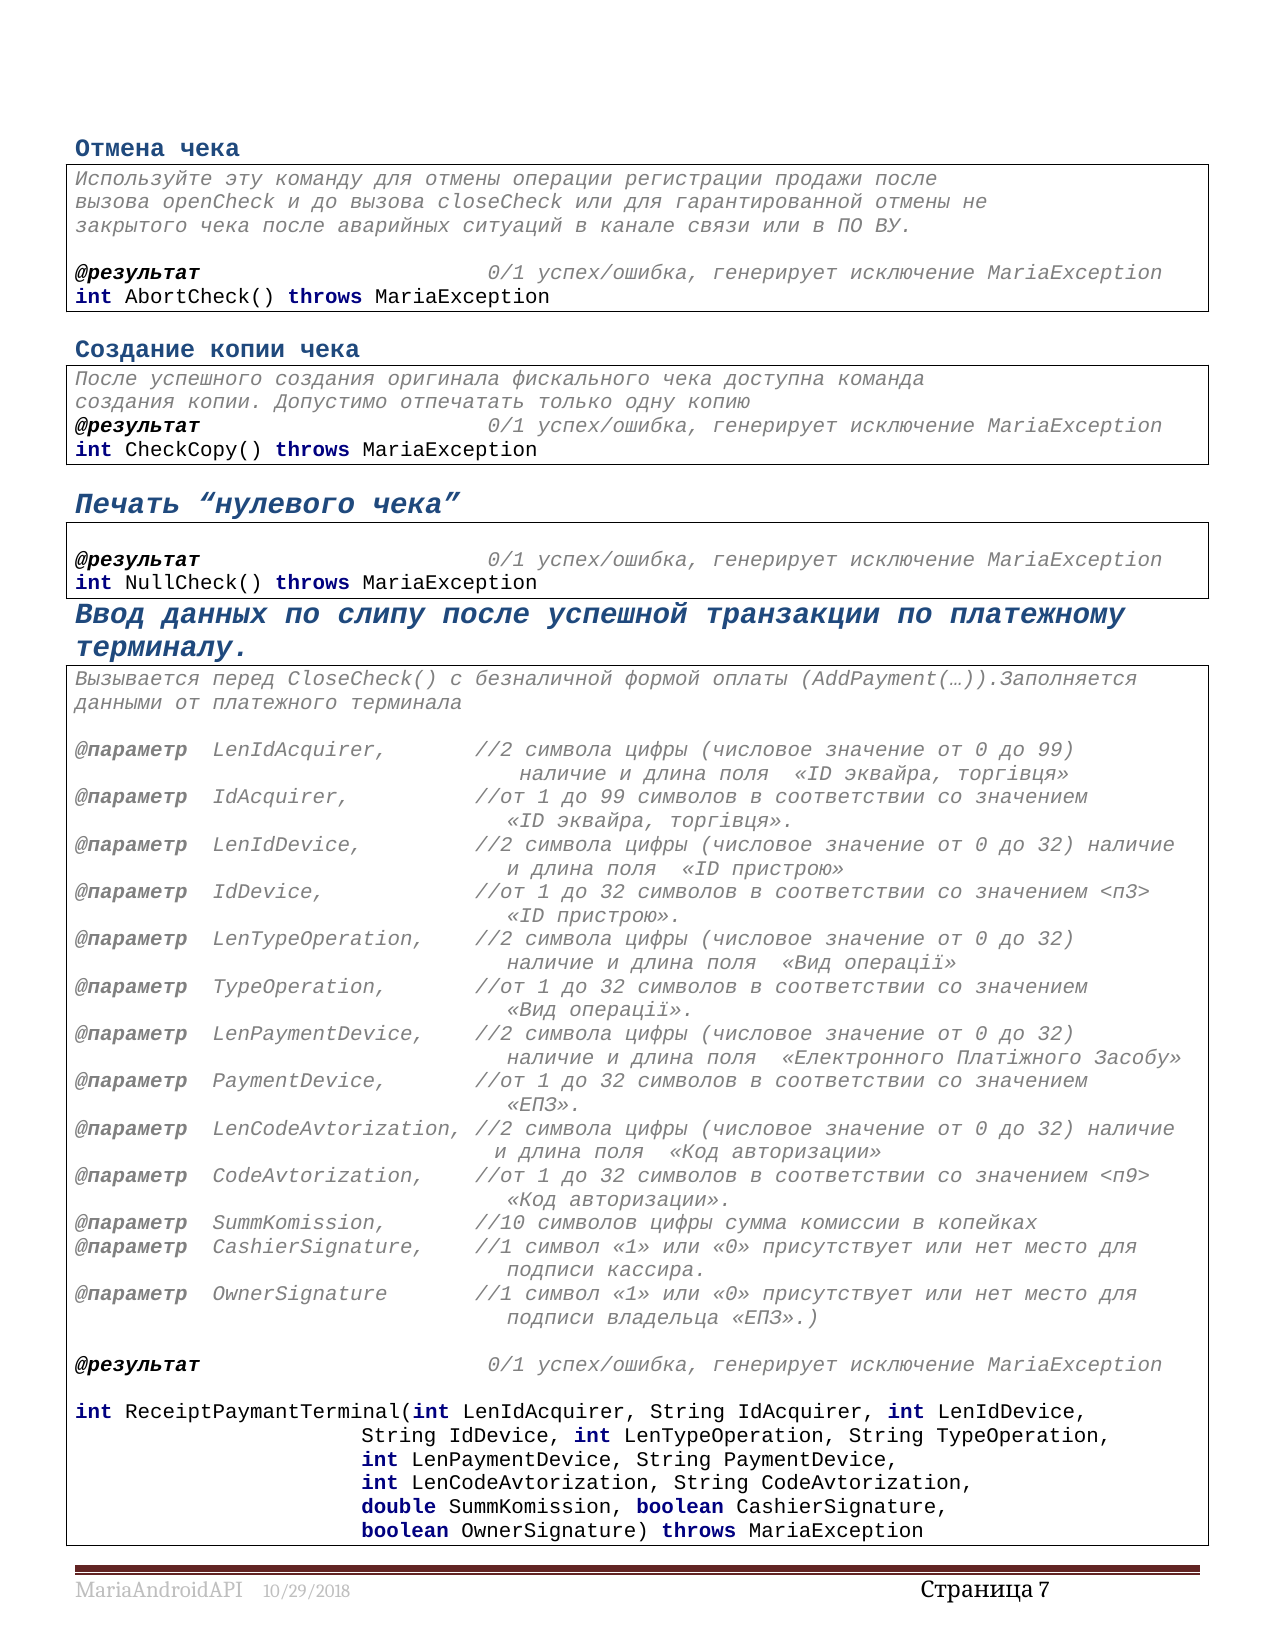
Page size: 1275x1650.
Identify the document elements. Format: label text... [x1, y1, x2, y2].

text int LenPaymentDevice, String PaymentDevice, [75, 1449, 1200, 1472]
text наличие и длина поля «Електронного Платiжного Засобу» @параметр PaymentDevice, //от 1 до 32 символов в соответствии со значением [75, 1047, 1200, 1094]
text и длина поля «Код авторизации» @параметр CodeAvtorization, //от 1 до 32 символов в соответствии со значением <п9> [75, 1141, 1200, 1188]
text int NullCheck() throws MariaException [67, 569, 1208, 598]
text «ID эквайра, торгiвця». @параметр LenIdDevice, //2 символа цифры (числовое значение от 0 до 32) наличие [75, 810, 1200, 857]
text int ReceiptPaymantTerminal(int LenIdAcquirer, String IdAcquirer, int LenIdDevice, [75, 1401, 1200, 1425]
text наличие и длина поля «Вид операцiї» @параметр TypeOperation, //от 1 до 32 символов в соответствии со значением [75, 952, 1200, 999]
text @результат 0/1 успех/ошибка, генерирует исключение MariaException [75, 1354, 1200, 1378]
text «ID пристрою». @параметр LenTypeOperation, //2 символа цифры (числовое значение от 0 до 32) [75, 905, 1200, 952]
text Вызывается перед CloseCheck() с безналичной формой оплаты (AddPayment(…)).Заполняется данными от платежного терминала [67, 666, 1208, 716]
text @результат 0/1 успех/ошибка, генерирует исключение MariaException [67, 523, 1208, 569]
text double SummKomission, boolean CashierSignature, [75, 1496, 1200, 1516]
text Ввод данных по слипу после успешной транзакции по платежному терминалу. [75, 599, 1200, 665]
text int LenCodeAvtorization, String CodeAvtorization, [75, 1472, 1200, 1496]
text «ЕПЗ». @параметр LenCodeAvtorization, //2 символа цифры (числовое значение от 0 до 32) наличие [75, 1094, 1200, 1141]
text После успешного создания оригинала фискального чека доступна команда создания копии. Допустимо отпечатать только одну копию @результат 0/1 успех/ошибка, генерирует исключение MariaException [67, 366, 1208, 435]
text Отмена чека [75, 136, 1200, 164]
text int AbortCheck() throws MariaException [67, 283, 1208, 311]
text «Вид операцiї». @параметр LenPaymentDevice, //2 символа цифры (числовое значение от 0 до 32) [75, 999, 1200, 1047]
text int CheckCopy() throws MariaException [67, 435, 1208, 464]
text Создание копии чека [75, 336, 1200, 364]
text @параметр LenIdAcquirer, //2 символа цифры (числовое значение от 0 до 99) [75, 716, 1200, 763]
text «Код авторизации». @параметр SummKomission, //10 символов цифры сумма комиссии в копейках @параметр CashierSignature, //1 символ «1» или «0» присутствует или нет место для [75, 1188, 1200, 1259]
text Используйте эту команду для отмены операции регистрации продажи после вызова openCheck и до вызова closeCheck или для гарантированной отмены не закрытого чека после аварийных ситуаций в канале связи или в ПО ВУ. @результат 0/1 успех/ошибка, генерирует исключение MariaException [67, 165, 1208, 283]
text и длина поля «ID пристрою» @параметр IdDevice, //от 1 до 32 символов в соответствии со значением <п3> [75, 857, 1200, 905]
text Печать “нулевого чека” [75, 489, 1200, 522]
text наличие и длина поля «ID эквайра, торгiвця» @параметр IdAcquirer, //от 1 до 99 символов в соответствии со значением [75, 763, 1200, 810]
text String IdDevice, int LenTypeOperation, String TypeOperation, [75, 1425, 1200, 1449]
text подписи кассира. @параметр OwnerSignature //1 символ «1» или «0» присутствует или нет место для [75, 1259, 1200, 1307]
text boolean OwnerSignature) throws MariaException [67, 1516, 1208, 1545]
text подписи владельца «ЕПЗ».) [75, 1307, 1200, 1330]
